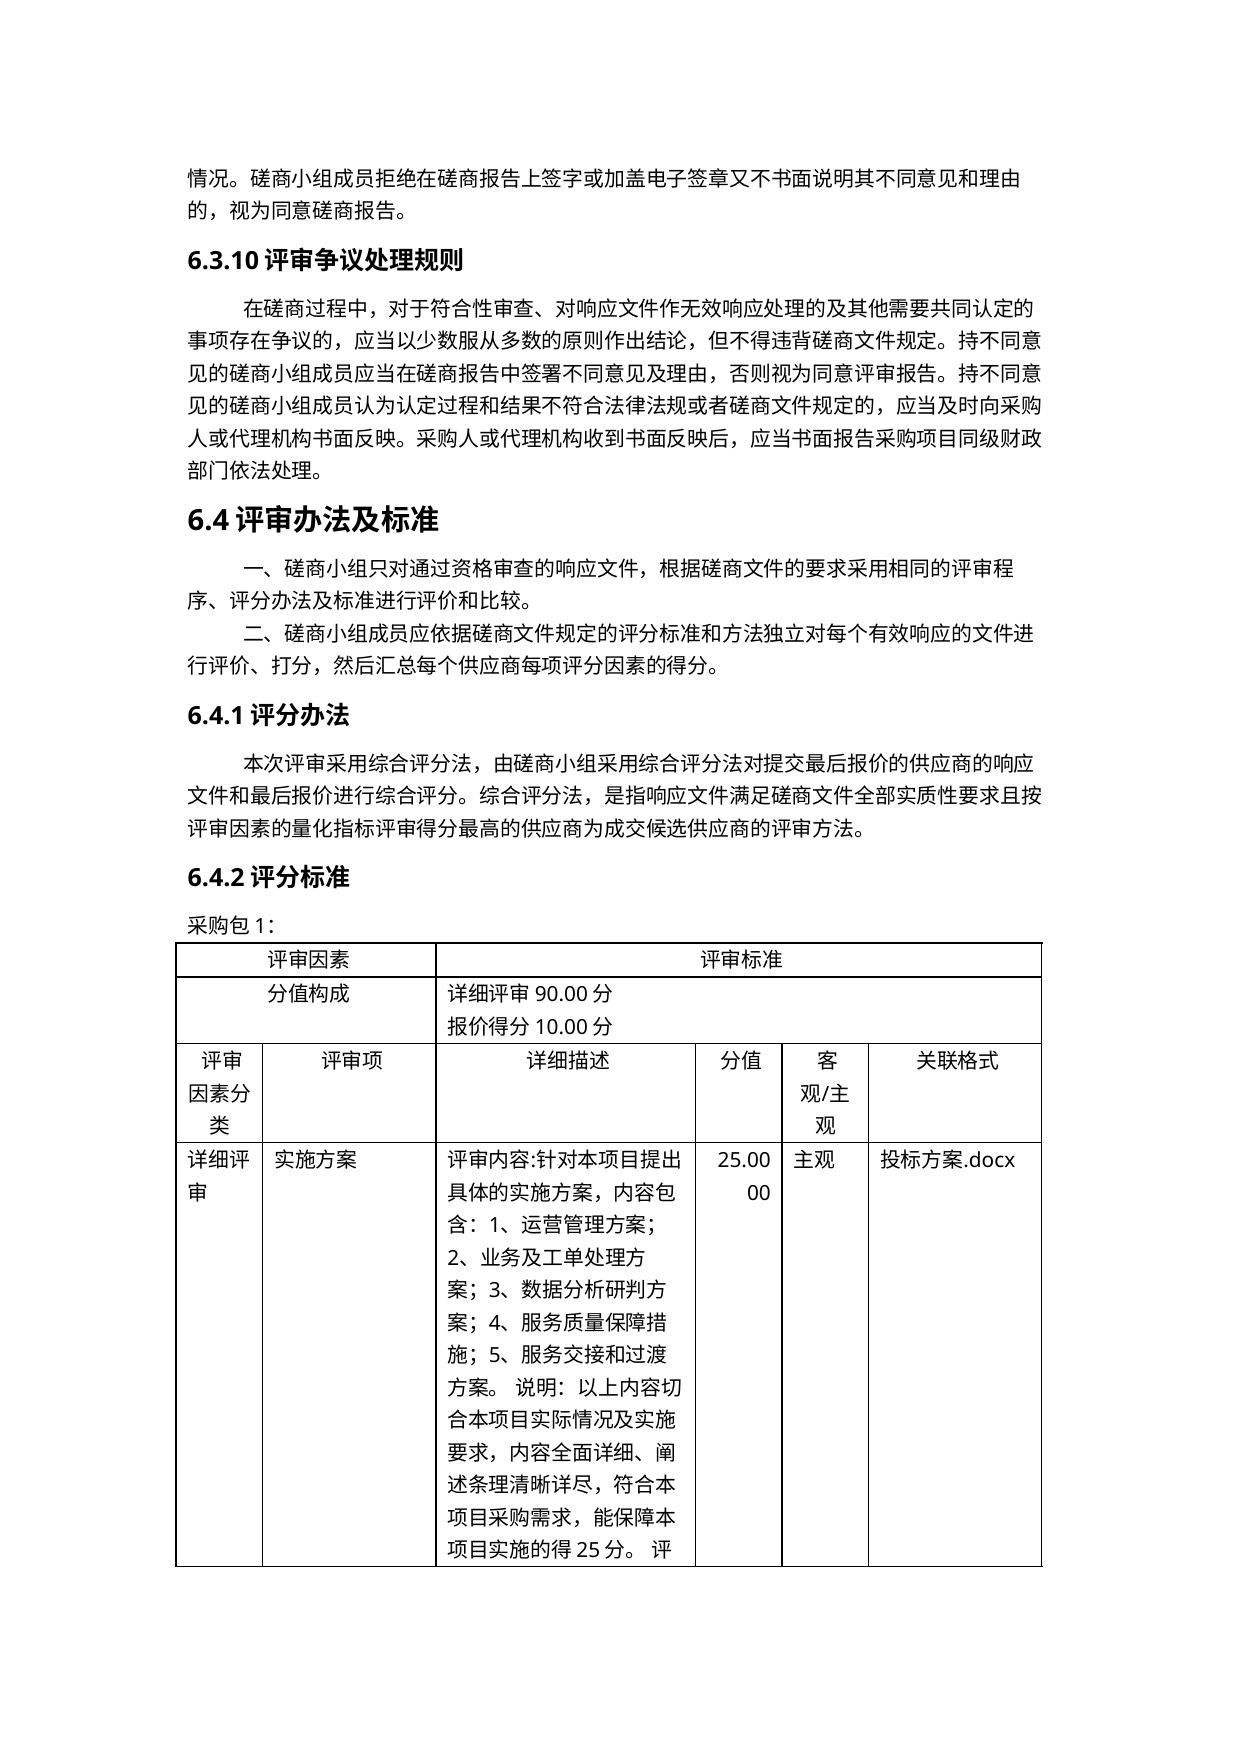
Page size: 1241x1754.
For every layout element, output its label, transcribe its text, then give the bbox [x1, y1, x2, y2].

text 一、磋商小组只对通过资格审查的响应文件，根据磋商文件的要求采用相同的评审程序、评分办法及标准进行评价和比较。 [187, 552, 1053, 617]
table_cell 投标方案.docx [869, 1143, 1041, 1566]
table_cell 详细评审90.00分 报价得分10.00分 [437, 978, 1041, 1043]
table_cell 主观 [783, 1143, 868, 1566]
text 采购包1： [187, 909, 1053, 942]
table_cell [437, 1143, 695, 1566]
table_cell 分值构成 [177, 978, 435, 1043]
table_cell 分值 [696, 1044, 781, 1142]
text 二、磋商小组成员应依据磋商文件规定的评分标准和方法独立对每个有效响应的文件进行评价、打分，然后汇总每个供应商每项评分因素的得分。 [187, 617, 1053, 682]
text 6.3.10评审争议处理规则 [187, 227, 1053, 292]
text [187, 162, 1053, 227]
text 在磋商过程中，对于符合性审查、对响应文件作无效响应处理的及其他需要共同认定的事项存在争议的，应当以少数服从多数的原则作出结论，但不得违背磋商文件规定。持不同意见的磋商小组成员应当在磋商报告中签署不同意见及理由，否则视为同意评审报告。持不同意见的磋商小组成员认为认定过程和结果不符合法律法规或者磋商文件规定的，应当及时向采购人或代理机构书面反映。采购人或代理机构收到书面反映后，应当书面报告采购项目同级财政部门依法处理。 [187, 292, 1053, 487]
text 6.4评审办法及标准 [187, 487, 1053, 552]
table_cell 评审项 [263, 1044, 435, 1142]
table_header 评审因素 [177, 944, 435, 976]
table_cell 客观/主观 [783, 1044, 868, 1142]
table_cell 详细评审 [177, 1143, 262, 1566]
table_cell 实施方案 [263, 1143, 435, 1566]
text 本次评审采用综合评分法，由磋商小组采用综合评分法对提交最后报价的供应商的响应文件和最后报价进行综合评分。综合评分法，是指响应文件满足磋商文件全部实质性要求且按评审因素的量化指标评审得分最高的供应商为成交候选供应商的评审方法。 [187, 747, 1053, 844]
text 6.4.1评分办法 [187, 682, 1053, 747]
table_cell 关联格式 [869, 1044, 1041, 1142]
table_cell 详细描述 [437, 1044, 695, 1142]
text 6.4.2评分标准 [187, 844, 1053, 909]
table_cell 25.0000 [696, 1143, 781, 1566]
table_header 评审标准 [437, 944, 1041, 976]
table_cell 评审因素分类 [177, 1044, 262, 1142]
